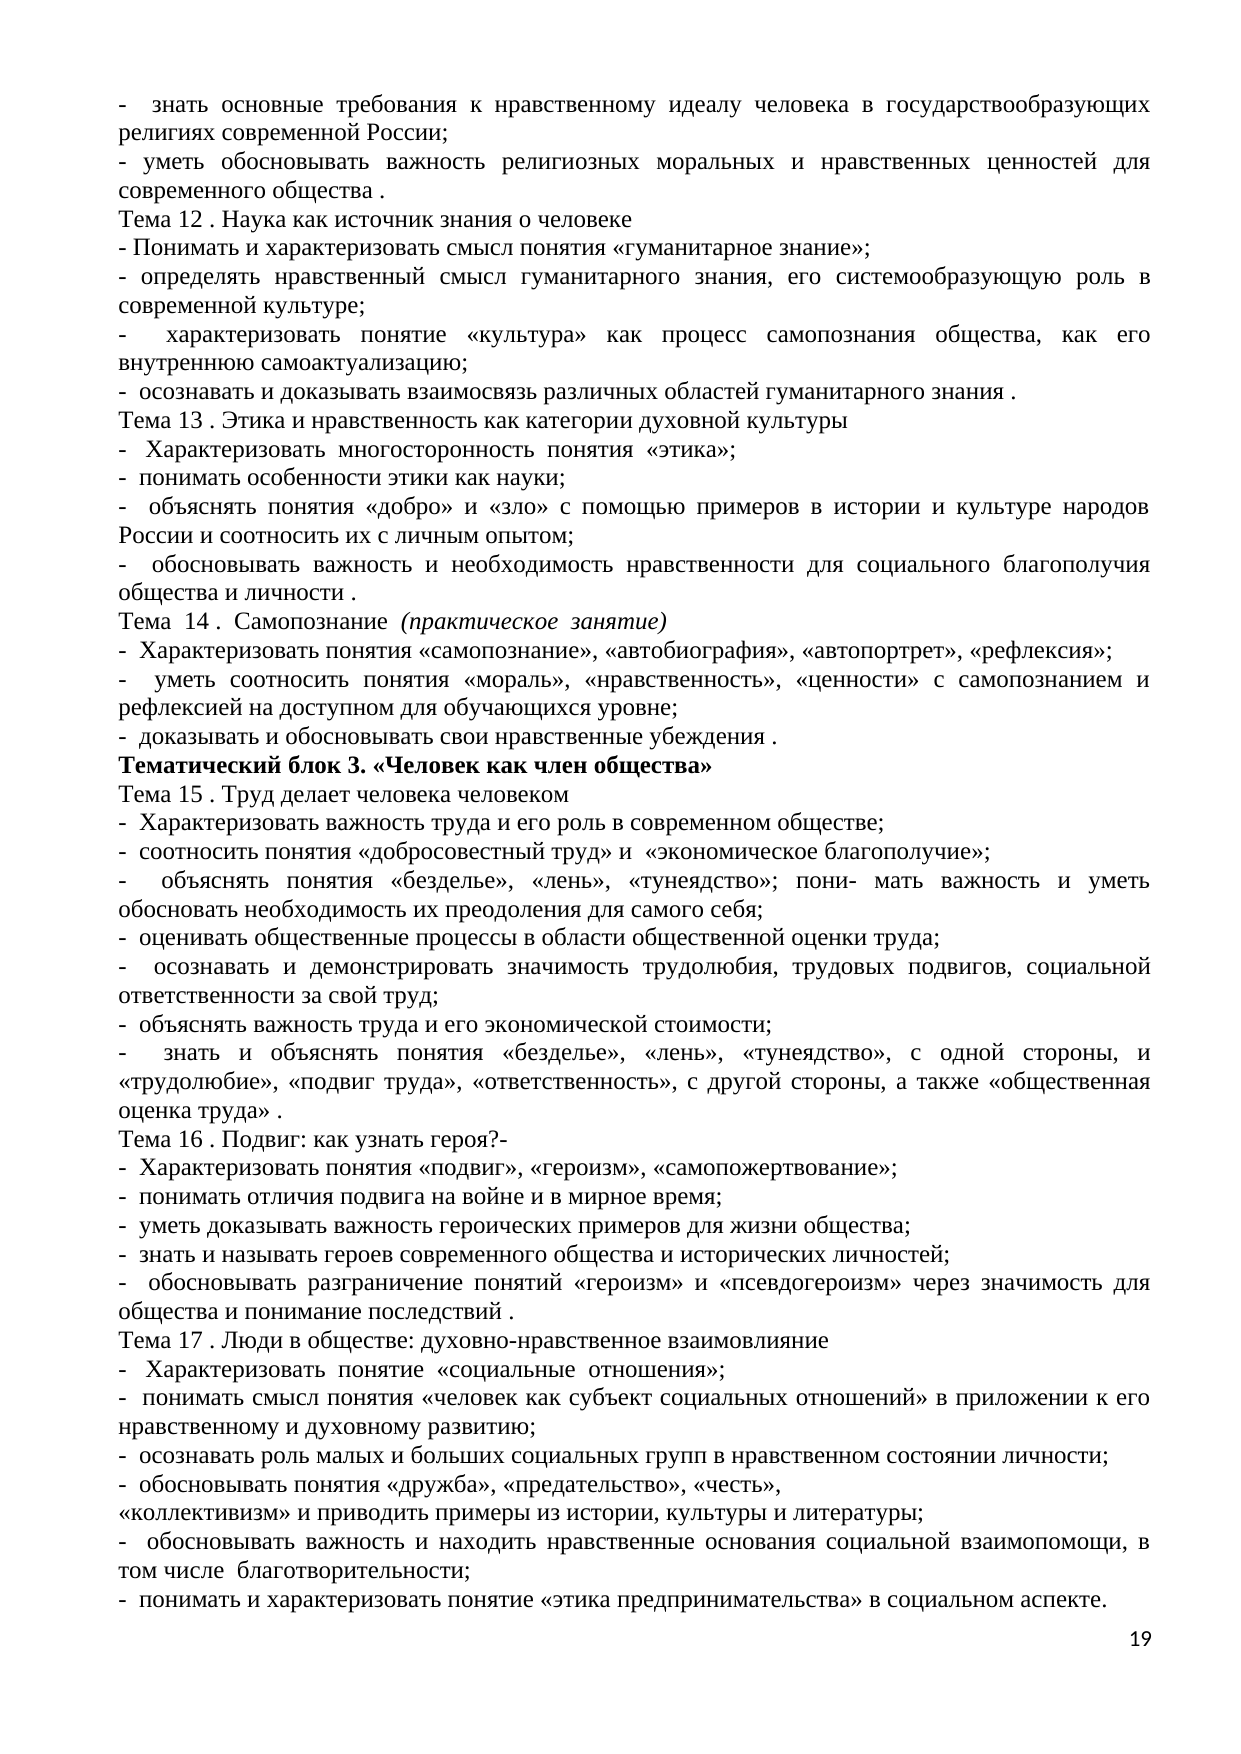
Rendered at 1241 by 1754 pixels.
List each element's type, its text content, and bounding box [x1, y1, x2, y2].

text - характеризовать понятие «культура» как процесс самопознания общества, как его внутреннюю самоактуализацию; [118, 319, 1152, 376]
text - Характеризовать многосторонность понятия «этика»; [118, 434, 1152, 462]
text - объяснять понятия «добро» и «зло» с помощью примеров в истории и культуре народов России и соотносить их с личным опытом; [118, 491, 1152, 549]
text - знать основные требования к нравственному идеалу человека в государствообразующих религиях современной России; [118, 89, 1152, 146]
text - Понимать и характеризовать смысл понятия «гуманитарное знание»; [118, 232, 1152, 261]
text Тема 15 . Труд делает человека человеком [118, 779, 1152, 807]
text - соотносить понятия «добросовестный труд» и «экономическое благополучие»; [118, 836, 1152, 865]
text - осознавать и демонстрировать значимость трудолюбия, трудовых подвигов, социальной ответственности за свой труд; [118, 951, 1152, 1009]
text Тема 16 . Подвиг: как узнать героя?- [118, 1124, 1152, 1152]
text - Характеризовать важность труда и его роль в современном обществе; [118, 807, 1152, 836]
text - Характеризовать понятия «самопознание», «автобиография», «автопортрет», «рефлексия»; [118, 635, 1152, 664]
text - Характеризовать понятие «социальные отношения»; [118, 1354, 1152, 1382]
text - оценивать общественные процессы в области общественной оценки труда; [118, 922, 1152, 951]
text - уметь соотносить понятия «мораль», «нравственность», «ценности» с самопознанием и рефлексией на доступном для обучающихся уровне; [118, 664, 1152, 721]
text - объяснять понятия «безделье», «лень», «тунеядство»; пони- мать важность и уметь обосновать необходимость их преодоления для самого себя; [118, 865, 1152, 922]
text Тема 13 . Этика и нравственность как категории духовной культуры [118, 405, 1152, 434]
text - уметь обосновывать важность религиозных моральных и нравственных ценностей для современного общества . [118, 146, 1152, 204]
text - знать и объяснять понятия «безделье», «лень», «тунеядство», с одной стороны, и «трудолюбие», «подвиг труда», «ответственность», с другой стороны, а также «общественная оценка труда» . [118, 1037, 1152, 1124]
text - объяснять важность труда и его экономической стоимости; [118, 1009, 1152, 1037]
text - осознавать и доказывать взаимосвязь различных областей гуманитарного знания . [118, 376, 1152, 405]
text - обосновывать разграничение понятий «героизм» и «псевдогероизм» через значимость для общества и понимание последствий . [118, 1267, 1152, 1325]
text - понимать и характеризовать понятие «этика предпринимательства» в социальном аспекте. [118, 1584, 1152, 1612]
text - понимать особенности этики как науки; [118, 462, 1152, 491]
text - Характеризовать понятия «подвиг», «героизм», «самопожертвование»; [118, 1152, 1152, 1181]
text - определять нравственный смысл гуманитарного знания, его системообразующую роль в современной культуре; [118, 261, 1152, 319]
text - осознавать роль малых и больших социальных групп в нравственном состоянии личности; [118, 1440, 1152, 1469]
text - понимать отличия подвига на войне и в мирное время; [118, 1181, 1152, 1210]
text Тема 14 . Самопознание (практическое занятие) [118, 606, 1152, 635]
text Тема 17 . Люди в обществе: духовно-нравственное взаимовлияние [118, 1325, 1152, 1354]
text - обосновывать важность и необходимость нравственности для социального благополучия общества и личности . [118, 549, 1152, 606]
text - доказывать и обосновывать свои нравственные убеждения . [118, 721, 1152, 750]
text - уметь доказывать важность героических примеров для жизни общества; [118, 1210, 1152, 1239]
text Тематический блок 3. «Человек как член общества» [118, 750, 1152, 779]
text - обосновывать понятия «дружба», «предательство», «честь», [118, 1469, 1152, 1497]
text «коллективизм» и приводить примеры из истории, культуры и литературы; [118, 1497, 1152, 1526]
text - знать и называть героев современного общества и исторических личностей; [118, 1239, 1152, 1267]
text - обосновывать важность и находить нравственные основания социальной взаимопомощи, в том числе благотворительности; [118, 1526, 1152, 1584]
text - понимать смысл понятия «человек как субъект социальных отношений» в приложении к его нравственному и духовному развитию; [118, 1382, 1152, 1440]
text Тема 12 . Наука как источник знания о человеке [118, 204, 1152, 232]
